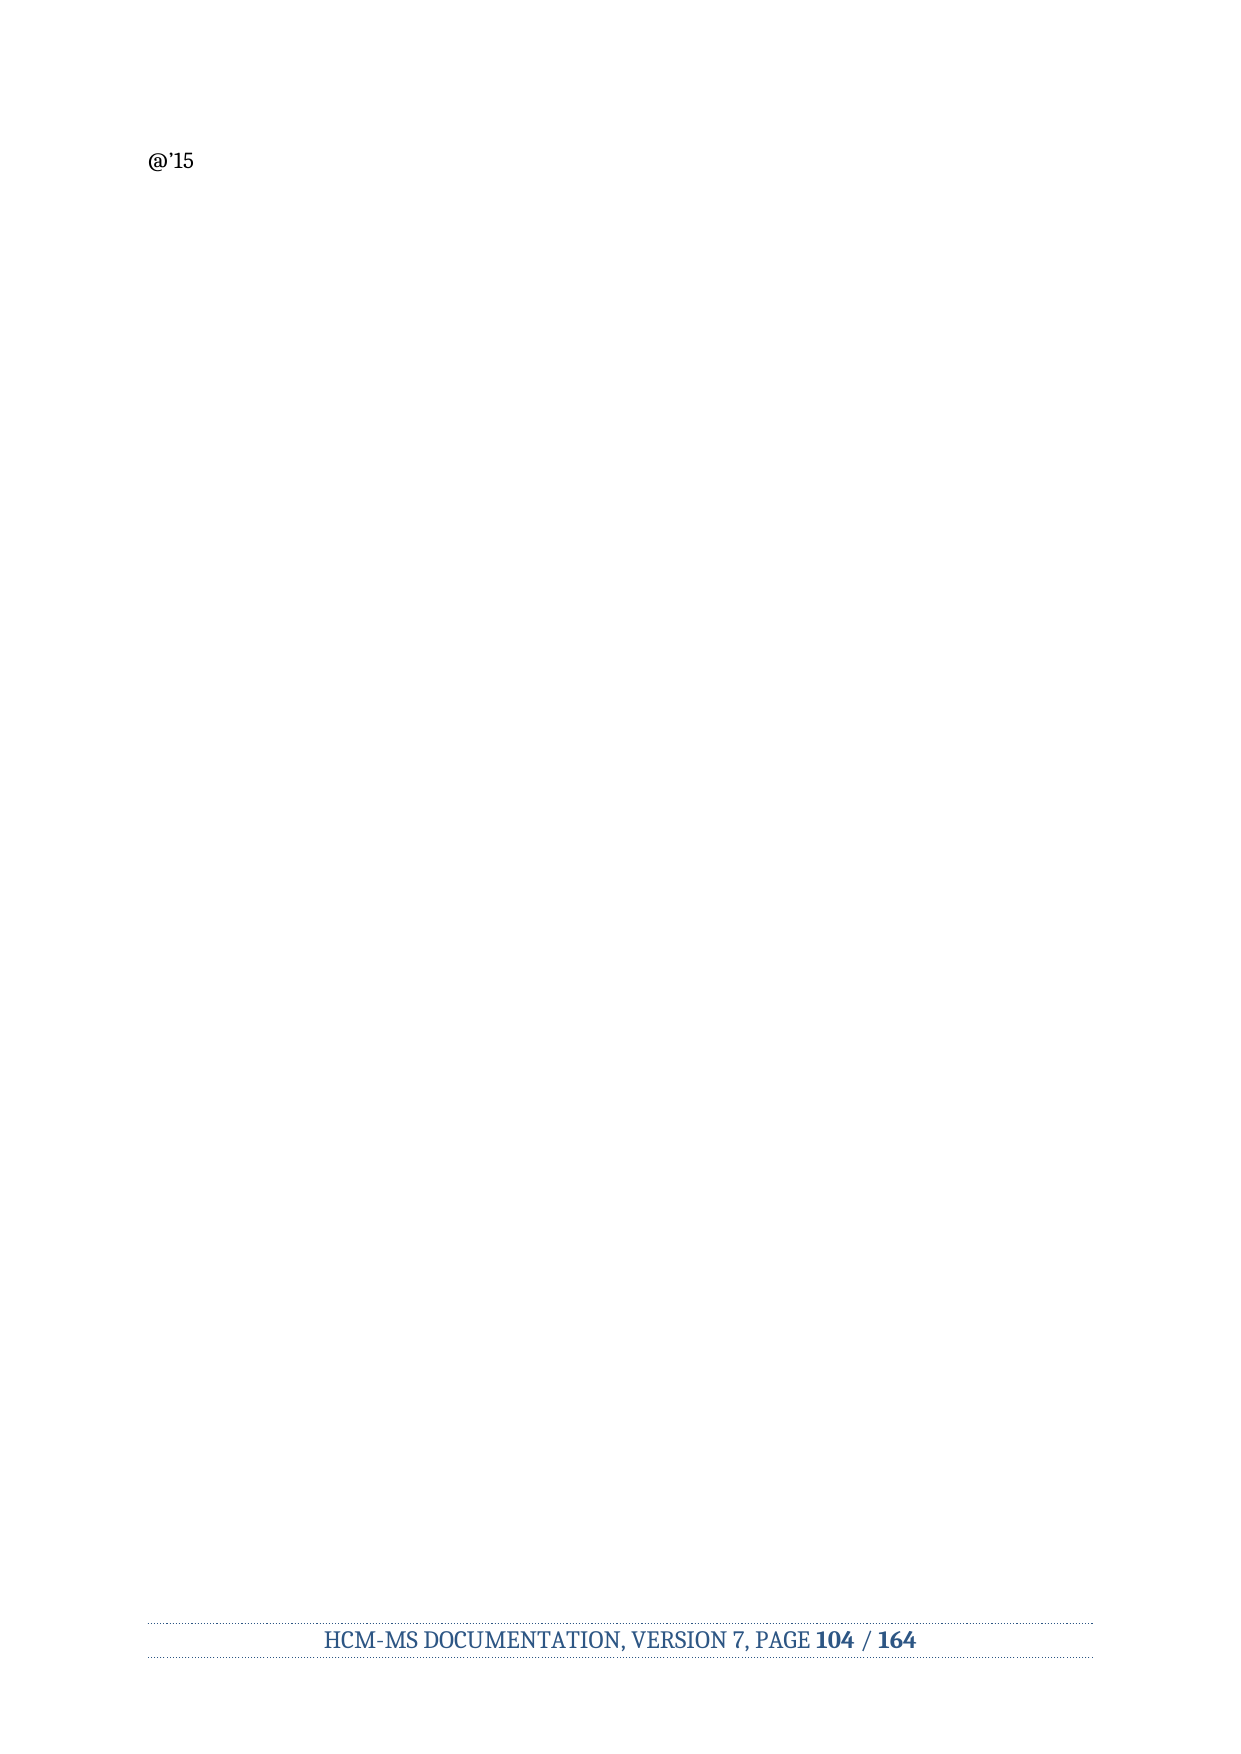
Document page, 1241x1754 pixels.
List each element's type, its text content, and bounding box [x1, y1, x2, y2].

text @’15This process determines the loss of an antenna according to the radiation pattern in a given direction. [148, 148, 1093, 174]
